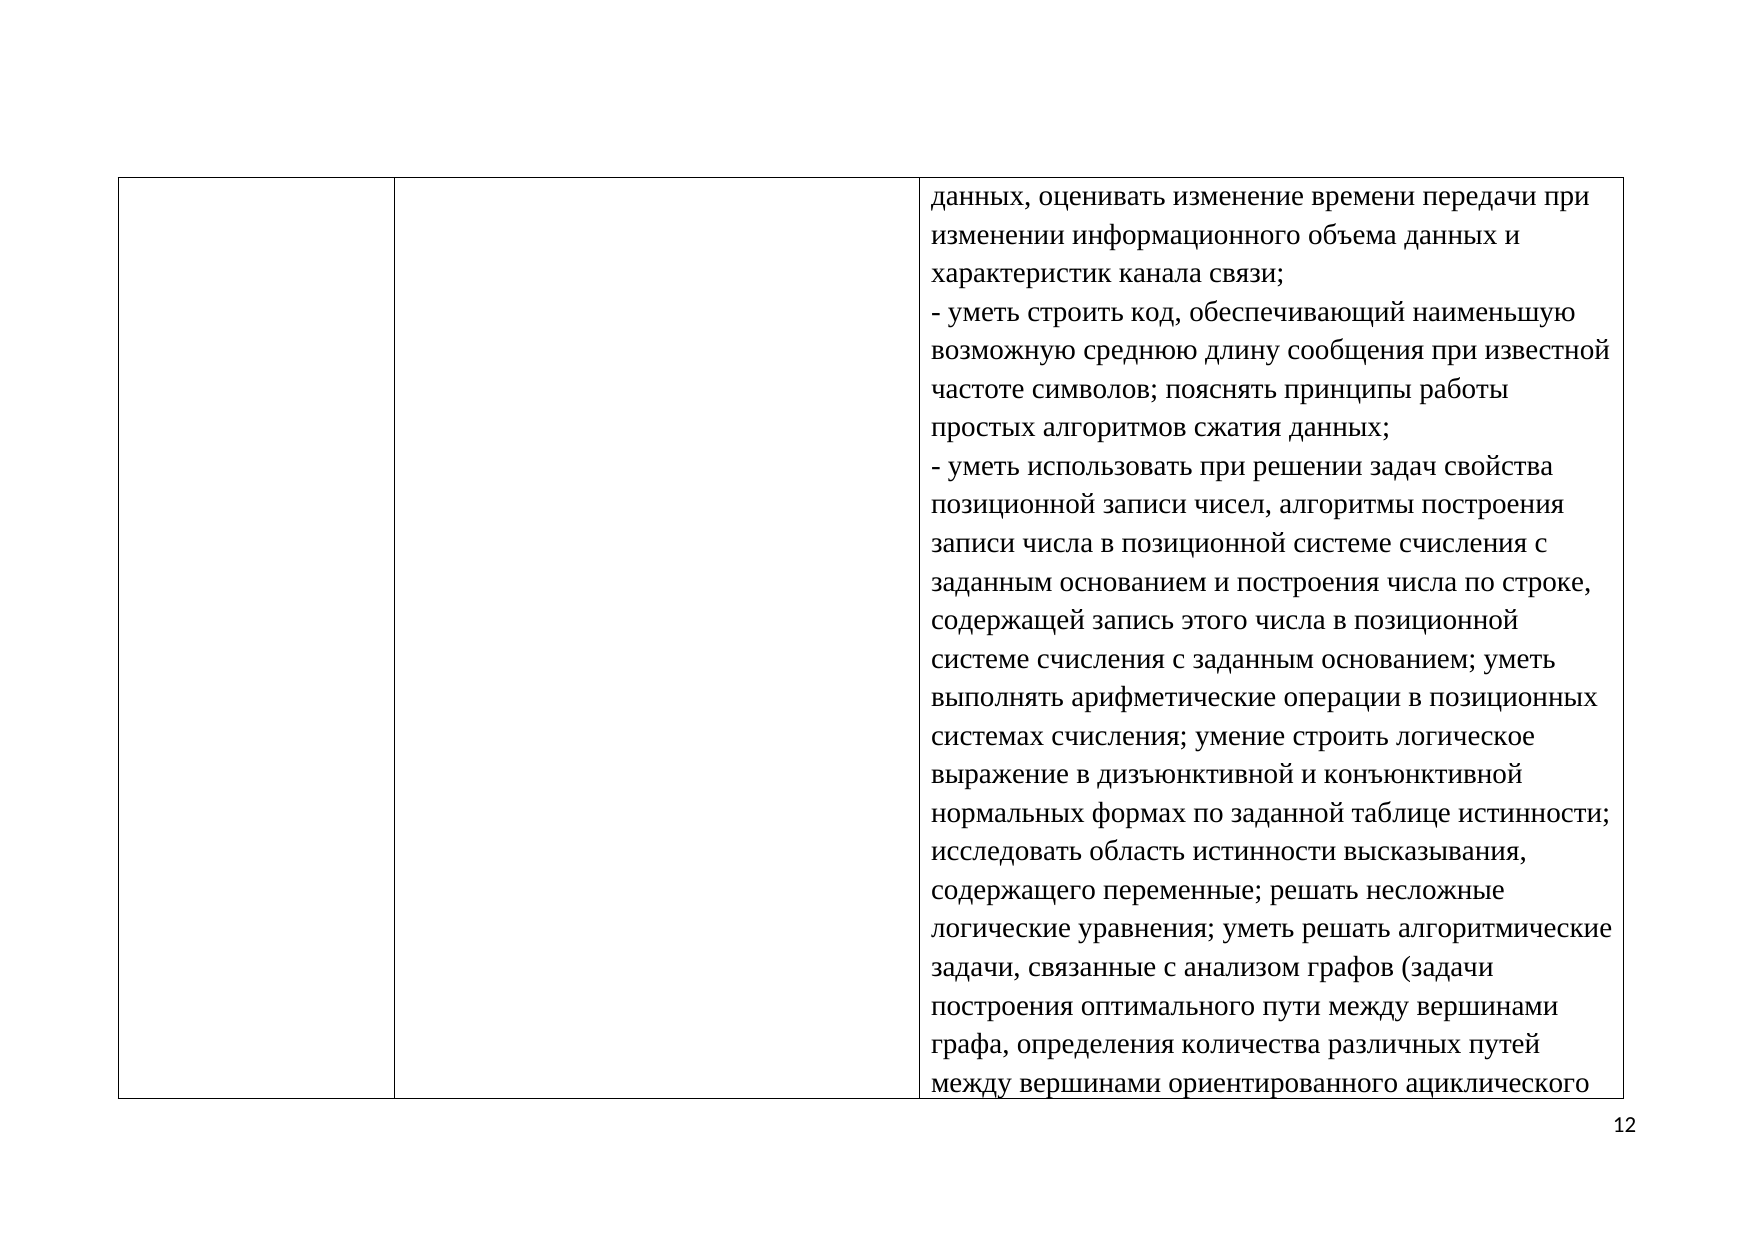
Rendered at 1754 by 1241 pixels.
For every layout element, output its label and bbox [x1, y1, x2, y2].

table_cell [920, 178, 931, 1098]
table_cell [119, 178, 394, 1098]
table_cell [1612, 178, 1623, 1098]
table_cell [395, 178, 919, 1098]
